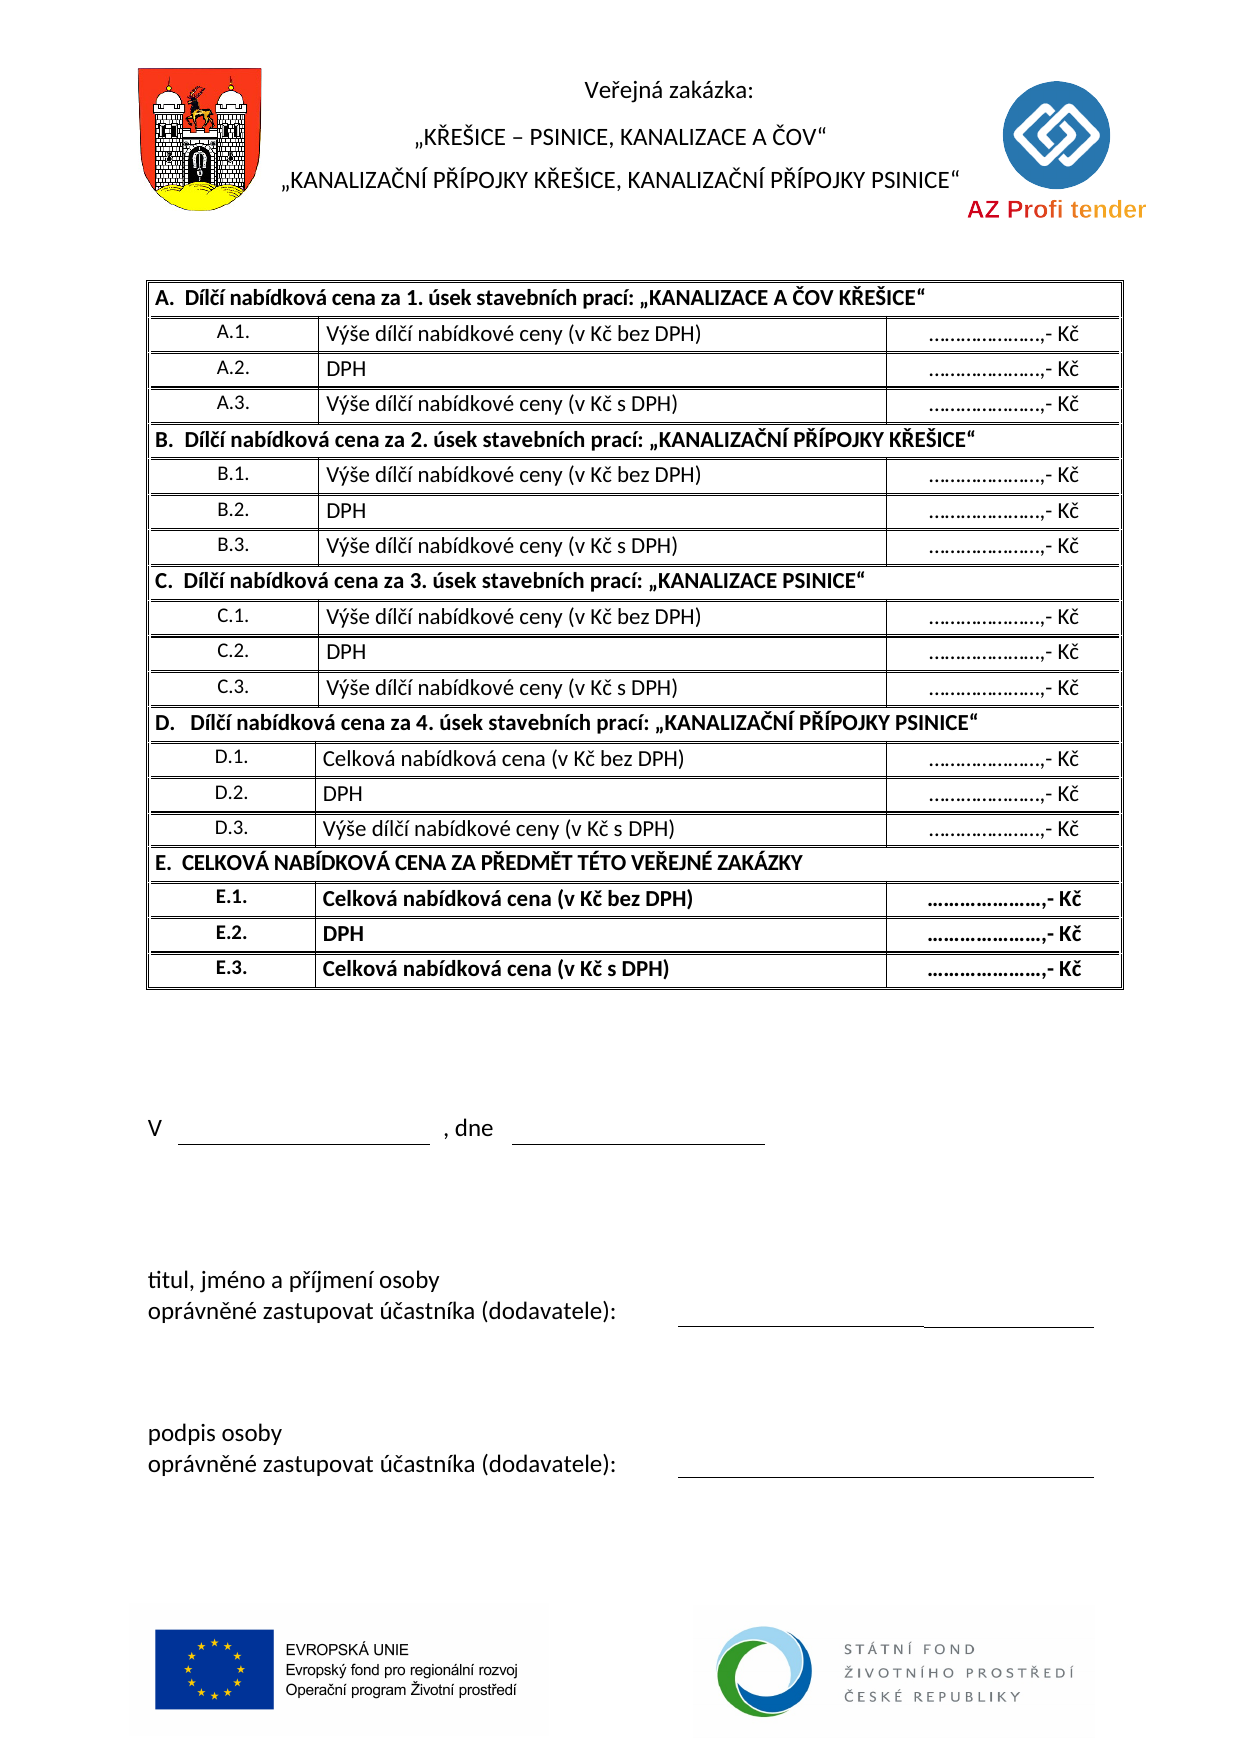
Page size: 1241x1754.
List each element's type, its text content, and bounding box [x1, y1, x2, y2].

table_cell C.2. [148, 634, 318, 670]
table_cell C. Dílčí nabídková cena za 3. úsek stavebních prací: „KANALIZACE PSINICE“ [149, 564, 1121, 599]
table_cell E.2. [148, 916, 315, 951]
table_cell DPH [319, 354, 886, 386]
table_cell Výše dílčí nabídkové ceny (v Kč s DPH) [316, 815, 886, 845]
table_cell …………………,- Kč [887, 881, 1121, 916]
table_cell A.1. [149, 316, 318, 351]
table_header A. Dílčí nabídková cena za 1. úsek stavebních prací: „KANALIZACE A ČOV KŘEŠICE“ [149, 283, 1121, 316]
picture [693, 1605, 1096, 1738]
table_cell Výše dílčí nabídkové ceny (v Kč bez DPH) [319, 460, 886, 493]
table_cell B.2. [149, 493, 318, 528]
table_cell …………………,- Kč [887, 741, 1121, 776]
picture [967, 81, 1146, 218]
table_cell Výše dílčí nabídkové ceny (v Kč s DPH) [319, 673, 886, 705]
text V , dne [148, 1112, 1093, 1143]
table_cell DPH [316, 919, 886, 951]
table_cell …………………,- Kč [887, 493, 1121, 528]
table_cell D.1. [149, 741, 315, 776]
picture [129, 1603, 550, 1736]
table_cell B.1. [148, 457, 318, 493]
table_cell …………………,- Kč [887, 351, 1122, 386]
table_cell …………………,- Kč [887, 316, 1121, 351]
table_cell …………………,- Kč [887, 528, 1122, 563]
table_cell B. Dílčí nabídková cena za 2. úsek stavebních prací: „KANALIZAČNÍ PŘÍPOJKY KŘEŠICE“ [149, 422, 1121, 457]
table_cell DPH [319, 638, 886, 670]
table_cell Celková nabídková cena (v Kč s DPH) [316, 955, 886, 987]
table_cell A.2. [148, 351, 318, 386]
table_cell …………………,- Kč [887, 457, 1122, 493]
table_cell DPH [319, 496, 886, 528]
table_cell …………………,- Kč [887, 670, 1121, 705]
table_cell Celková nabídková cena (v Kč bez DPH) (tj. položka A.1.+ B.1.+ C.1.) ) [316, 884, 886, 916]
table_cell …………………,- Kč [887, 599, 1122, 634]
table_cell A.3. [149, 386, 318, 422]
table_cell B.3. [148, 528, 318, 563]
table_cell E.1. [149, 881, 315, 916]
text titul, jméno a příjmení osoby [148, 1265, 1093, 1295]
table_cell D. Dílčí nabídková cena za 4. úsek stavebních prací: „KANALIZAČNÍ PŘÍPOJKY PSINICE“ [148, 705, 1122, 741]
table_cell Celková nabídková cena (v Kč bez DPH) (tj. položka A.1.+ B.1.+ C.1.) ) [316, 744, 886, 776]
table_cell …………………,- Kč [887, 916, 1122, 951]
table_cell …………………,- Kč [887, 776, 1122, 811]
table_cell …………………,- Kč [887, 951, 1121, 987]
table_cell DPH [316, 779, 886, 811]
table_cell …………………,- Kč [887, 386, 1121, 422]
table_cell D.3. [149, 811, 315, 845]
table_cell E.3. [149, 951, 315, 987]
table_cell E. Celková nabídková cena za předmět této veřejné zakázky (tj. položka A.1.+ B.1.+ C.1.) ) [148, 845, 1122, 881]
table_cell Výše dílčí nabídkové ceny (v Kč bez DPH) [319, 602, 886, 634]
table_cell Výše dílčí nabídkové ceny (v Kč bez DPH) [319, 319, 886, 351]
text oprávněné zastupovat účastníka (dodavatele): [148, 1448, 1093, 1478]
table_cell C.3. [149, 670, 318, 705]
table_cell …………………,- Kč [887, 811, 1121, 845]
text oprávněné zastupovat účastníka (dodavatele): [148, 1295, 1093, 1326]
table_cell Výše dílčí nabídkové ceny (v Kč s DPH) [319, 390, 886, 422]
table_cell D.2. [148, 776, 315, 811]
text podpis osoby [148, 1417, 1093, 1448]
picture [137, 68, 262, 211]
table_cell C.1. [148, 599, 318, 634]
table_cell …………………,- Kč [887, 634, 1122, 670]
table_cell Výše dílčí nabídkové ceny (v Kč s DPH) [319, 531, 886, 563]
